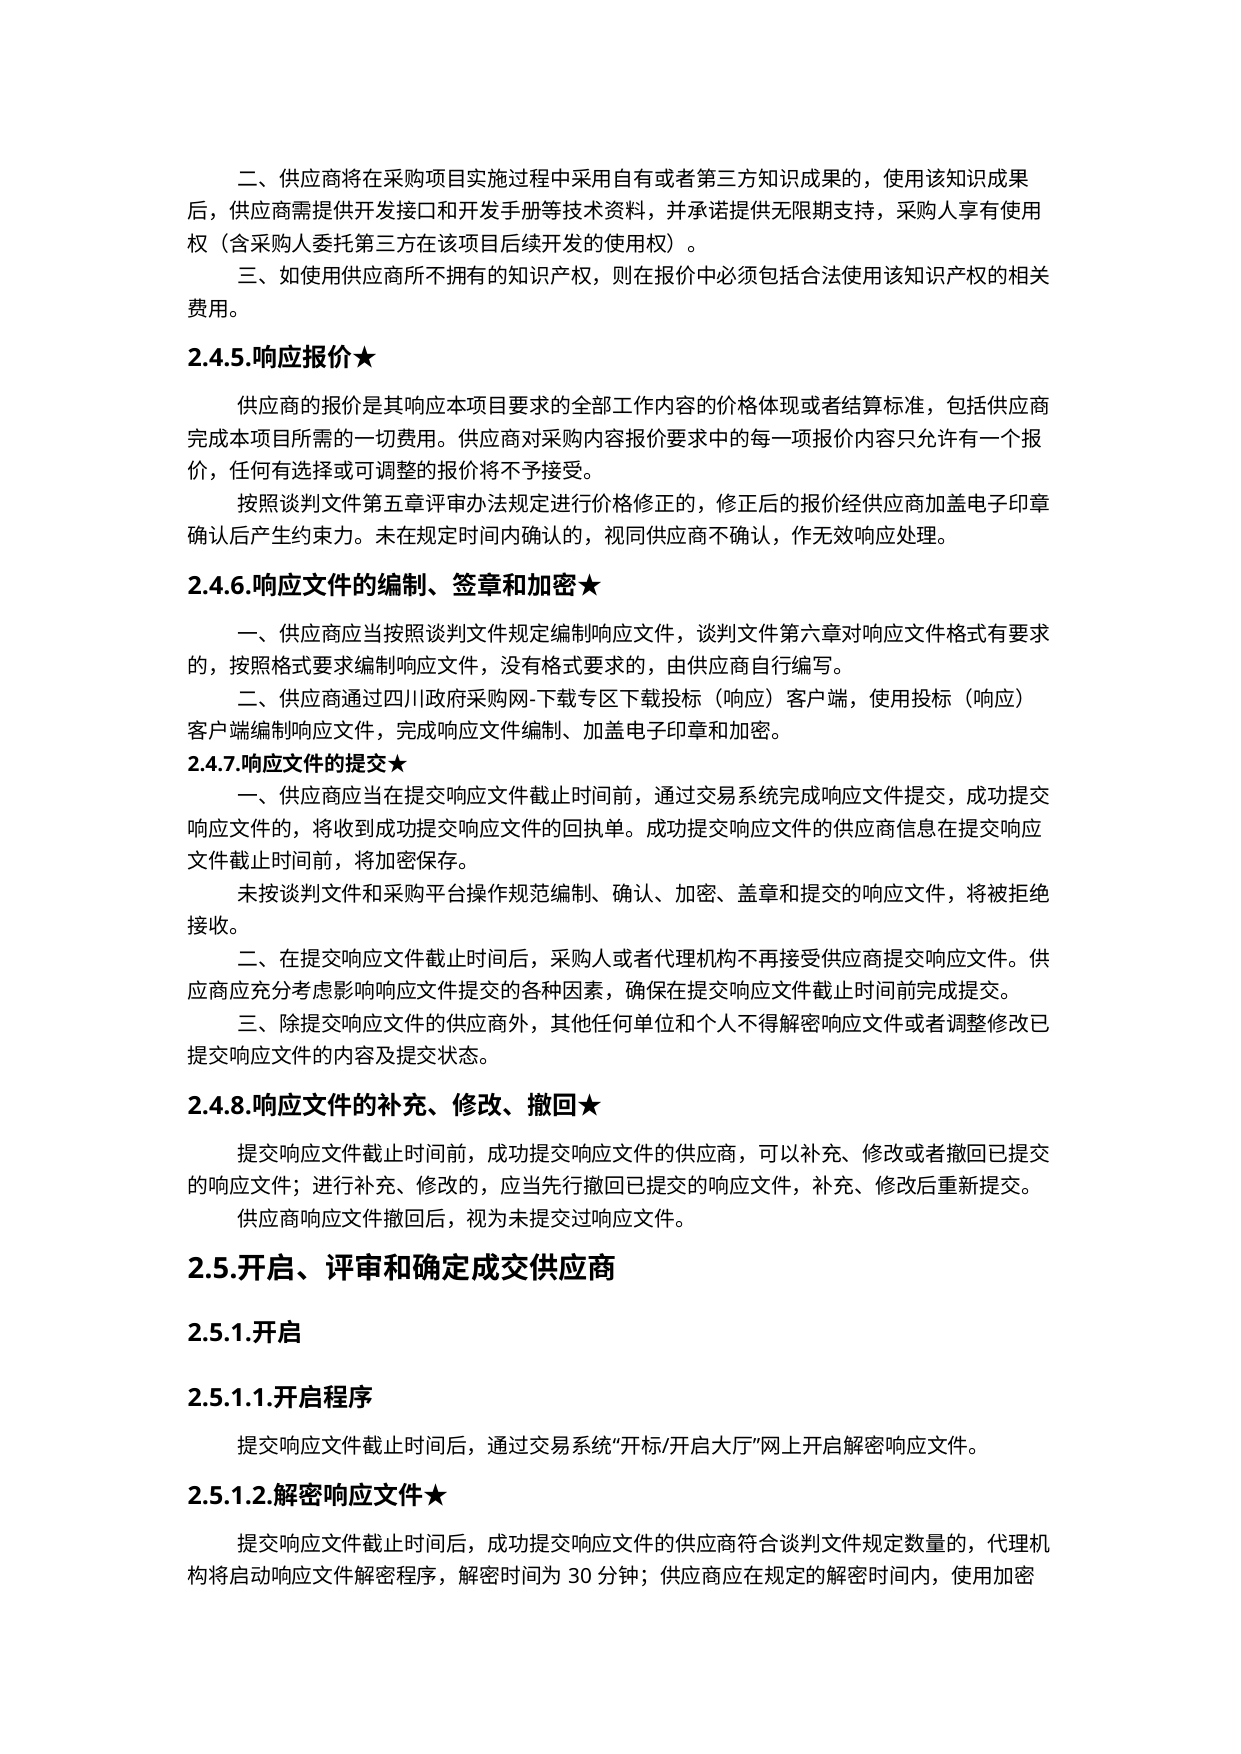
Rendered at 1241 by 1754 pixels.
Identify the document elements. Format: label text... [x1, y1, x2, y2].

text 2.5.开启、评审和确定成交供应商 [187, 1234, 1053, 1299]
text 二、供应商通过四川政府采购网-下载专区下载投标（响应）客户端，使用投标（响应）客户端编制响应文件，完成响应文件编制、加盖电子印章和加密。 [187, 682, 1053, 747]
text 2.4.5.响应报价★ [187, 324, 1053, 389]
text 三、除提交响应文件的供应商外，其他任何单位和个人不得解密响应文件或者调整修改已提交响应文件的内容及提交状态。 [187, 1007, 1053, 1072]
text 2.4.6.响应文件的编制、签章和加密★ [187, 552, 1053, 617]
text 一、供应商应当按照谈判文件规定编制响应文件，谈判文件第六章对响应文件格式有要求的，按照格式要求编制响应文件，没有格式要求的，由供应商自行编写。 [187, 617, 1053, 682]
text 2.4.8.响应文件的补充、修改、撤回★ [187, 1072, 1053, 1137]
text 供应商响应文件撤回后，视为未提交过响应文件。 [187, 1202, 1053, 1234]
text 三、如使用供应商所不拥有的知识产权，则在报价中必须包括合法使用该知识产权的相关费用。 [187, 259, 1053, 324]
text 按照谈判文件第五章评审办法规定进行价格修正的，修正后的报价经供应商加盖电子印章确认后产生约束力。未在规定时间内确认的，视同供应商不确认，作无效响应处理。 [187, 487, 1053, 552]
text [187, 1527, 1053, 1592]
text 二、在提交响应文件截止时间后，采购人或者代理机构不再接受供应商提交响应文件。供应商应充分考虑影响响应文件提交的各种因素，确保在提交响应文件截止时间前完成提交。 [187, 942, 1053, 1007]
text 一、供应商应当在提交响应文件截止时间前，通过交易系统完成响应文件提交，成功提交响应文件的，将收到成功提交响应文件的回执单。成功提交响应文件的供应商信息在提交响应文件截止时间前，将加密保存。 [187, 779, 1053, 877]
text 2.5.1.1.开启程序 [187, 1364, 1053, 1429]
text 供应商的报价是其响应本项目要求的全部工作内容的价格体现或者结算标准，包括供应商完成本项目所需的一切费用。供应商对采购内容报价要求中的每一项报价内容只允许有一个报价，任何有选择或可调整的报价将不予接受。 [187, 389, 1053, 487]
text 提交响应文件截止时间后，通过交易系统“开标/开启大厅”网上开启解密响应文件。 [187, 1429, 1053, 1462]
text 2.5.1.2.解密响应文件★ [187, 1462, 1053, 1527]
text 2.4.7.响应文件的提交★ [187, 747, 1053, 779]
text 二、供应商将在采购项目实施过程中采用自有或者第三方知识成果的，使用该知识成果后，供应商需提供开发接口和开发手册等技术资料，并承诺提供无限期支持，采购人享有使用权（含采购人委托第三方在该项目后续开发的使用权）。 [187, 162, 1053, 259]
text 2.5.1.开启 [187, 1299, 1053, 1364]
text 提交响应文件截止时间前，成功提交响应文件的供应商，可以补充、修改或者撤回已提交的响应文件；进行补充、修改的，应当先行撤回已提交的响应文件，补充、修改后重新提交。 [187, 1137, 1053, 1202]
text 未按谈判文件和采购平台操作规范编制、确认、加密、盖章和提交的响应文件，将被拒绝接收。 [187, 877, 1053, 942]
